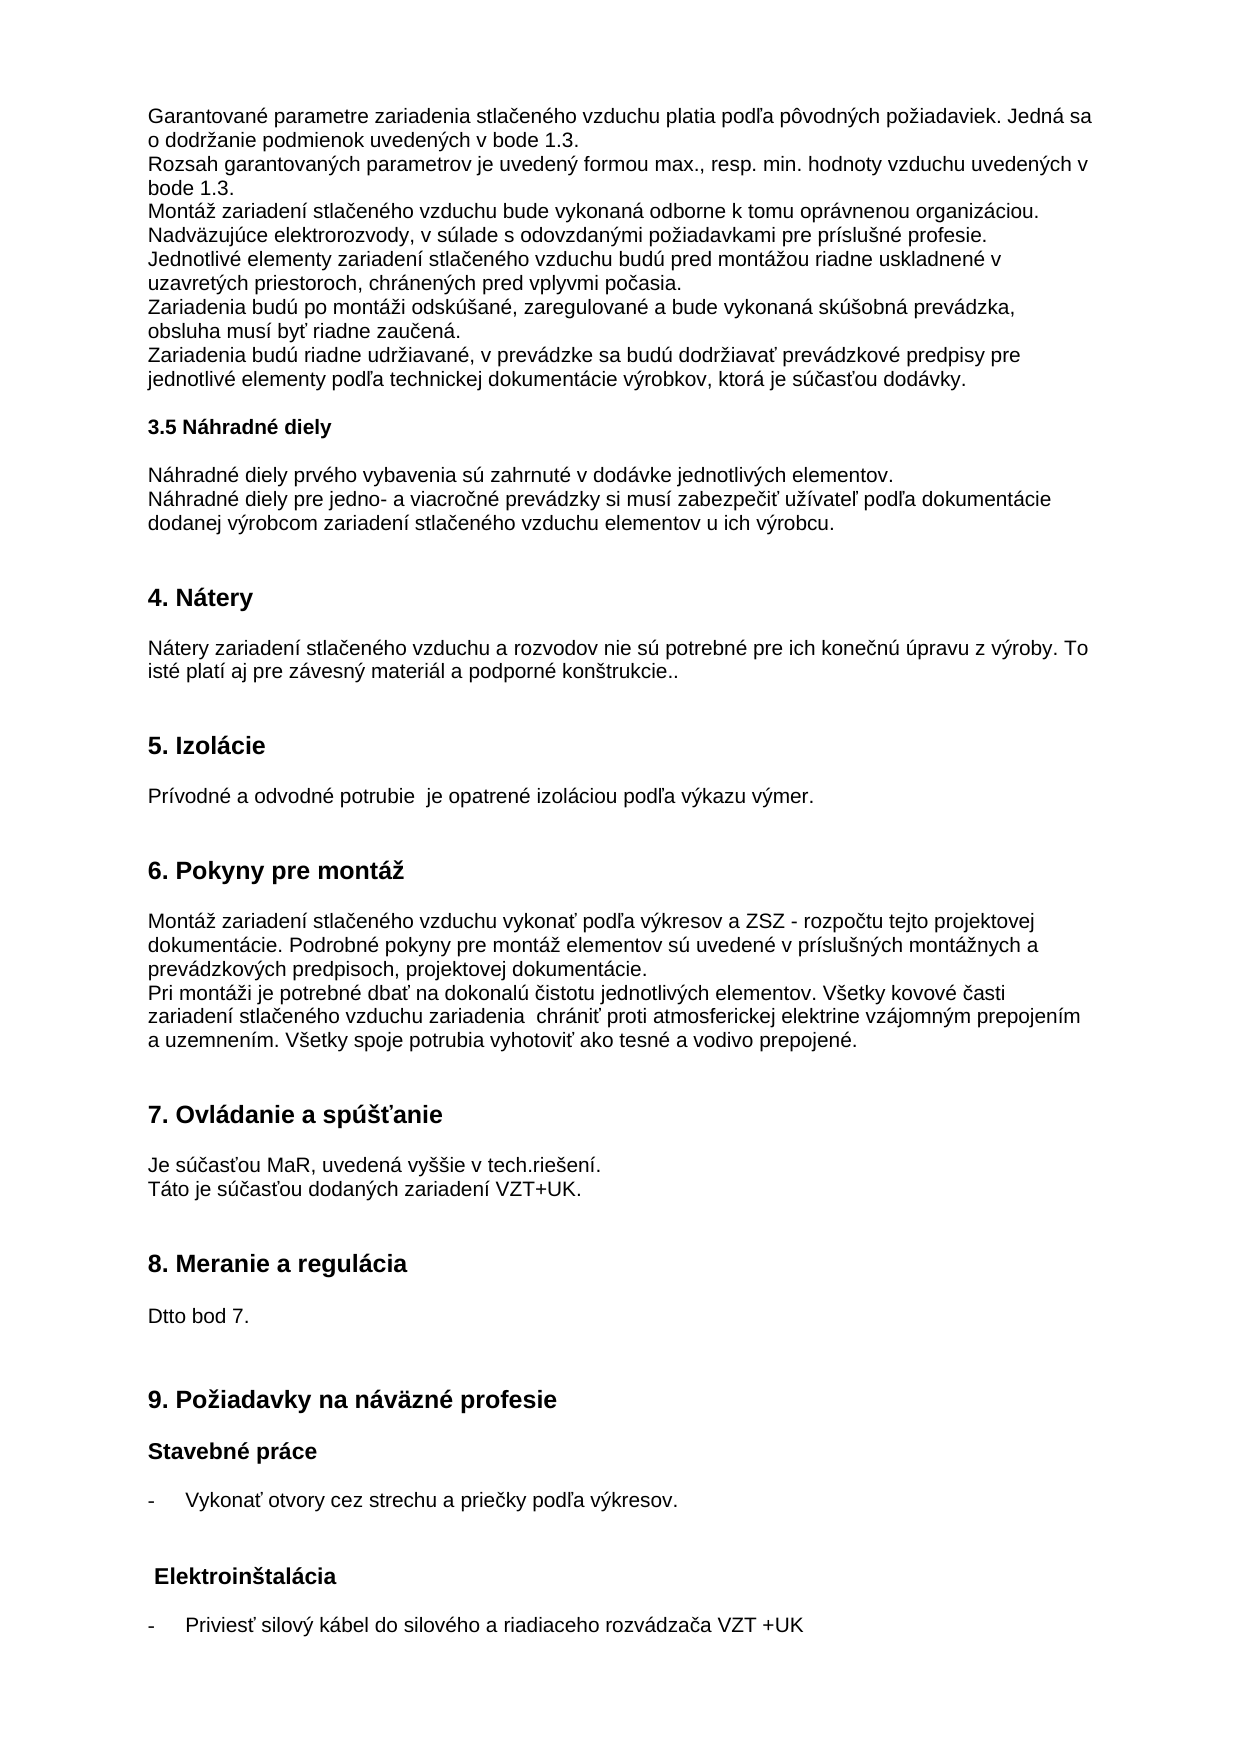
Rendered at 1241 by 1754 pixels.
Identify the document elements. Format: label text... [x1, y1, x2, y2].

text Nátery zariadení stlačeného vzduchu a rozvodov nie sú potrebné pre ich konečnú úpravu z výroby. To isté platí aj pre závesný materiál a podporné konštrukcie.. [148, 635, 1093, 683]
text Jednotlivé elementy zariadení stlačeného vzduchu budú pred montážou riadne uskladnené v uzavretých priestoroch, chránených pred vplyvmi počasia. [148, 247, 1093, 295]
text 6. Pokyny pre montáž [148, 856, 1093, 884]
text 3.5 Náhradné diely [148, 415, 1093, 439]
text Montáž zariadení stlačeného vzduchu bude vykonaná odborne k tomu oprávnenou organizáciou. [148, 199, 1093, 223]
text Je súčasťou MaR, uvedená vyššie v tech.riešení. [148, 1153, 1093, 1177]
text Montáž zariadení stlačeného vzduchu vykonať podľa výkresov a ZSZ - rozpočtu tejto projektovej dokumentácie. Podrobné pokyny pre montáž elementov sú uvedené v príslušných montážnych a prevádzkových predpisoch, projektovej dokumentácie. [148, 908, 1093, 980]
text Náhradné diely prvého vybavenia sú zahrnuté v dodávke jednotlivých elementov. [148, 463, 1093, 487]
text Dtto bod 7. [148, 1304, 1093, 1328]
text Garantované parametre zariadenia stlačeného vzduchu platia podľa pôvodných požiadaviek. Jedná sa o dodržanie podmienok uvedených v bode 1.3. [148, 103, 1093, 151]
list Vykonať otvory cez strechu a priečky podľa výkresov. [148, 1488, 1093, 1512]
text Zariadenia budú riadne udržiavané, v prevádzke sa budú dodržiavať prevádzkové predpisy pre jednotlivé elementy podľa technickej dokumentácie výrobkov, ktorá je súčasťou dodávky. [148, 343, 1093, 391]
text Nadväzujúce elektrorozvody, v súlade s odovzdanými požiadavkami pre príslušné profesie. [148, 223, 1093, 247]
text 5. Izolácie [148, 731, 1093, 760]
text 9. Požiadavky na náväzné profesie [148, 1385, 1093, 1414]
list Priviesť silový kábel do silového a riadiaceho rozvádzača VZT +UK [148, 1613, 1093, 1637]
text Elektroinštalácia [148, 1563, 1093, 1589]
text Táto je súčasťou dodaných zariadení VZT+UK. [148, 1177, 1093, 1201]
text 7. Ovládanie a spúšťanie [148, 1100, 1093, 1129]
text Zariadenia budú po montáži odskúšané, zaregulované a bude vykonaná skúšobná prevádzka, obsluha musí byť riadne zaučená. [148, 295, 1093, 343]
text Náhradné diely pre jedno- a viacročné prevádzky si musí zabezpečiť užívateľ podľa dokumentácie dodanej výrobcom zariadení stlačeného vzduchu elementov u ich výrobcu. [148, 487, 1093, 535]
text Stavebné práce [148, 1438, 1093, 1464]
text Pri montáži je potrebné dbať na dokonalú čistotu jednotlivých elementov. Všetky kovové časti zariadení stlačeného vzduchu zariadenia chrániť proti atmosferickej elektrine vzájomným prepojením a uzemnením. Všetky spoje potrubia vyhotoviť ako tesné a vodivo prepojené. [148, 980, 1093, 1052]
text Prívodné a odvodné potrubie je opatrené izoláciou podľa výkazu výmer. [148, 784, 1093, 808]
text 4. Nátery [148, 583, 1093, 611]
text 8. Meranie a regulácia [148, 1249, 1093, 1277]
text Rozsah garantovaných parametrov je uvedený formou max., resp. min. hodnoty vzduchu uvedených v bode 1.3. [148, 151, 1093, 199]
